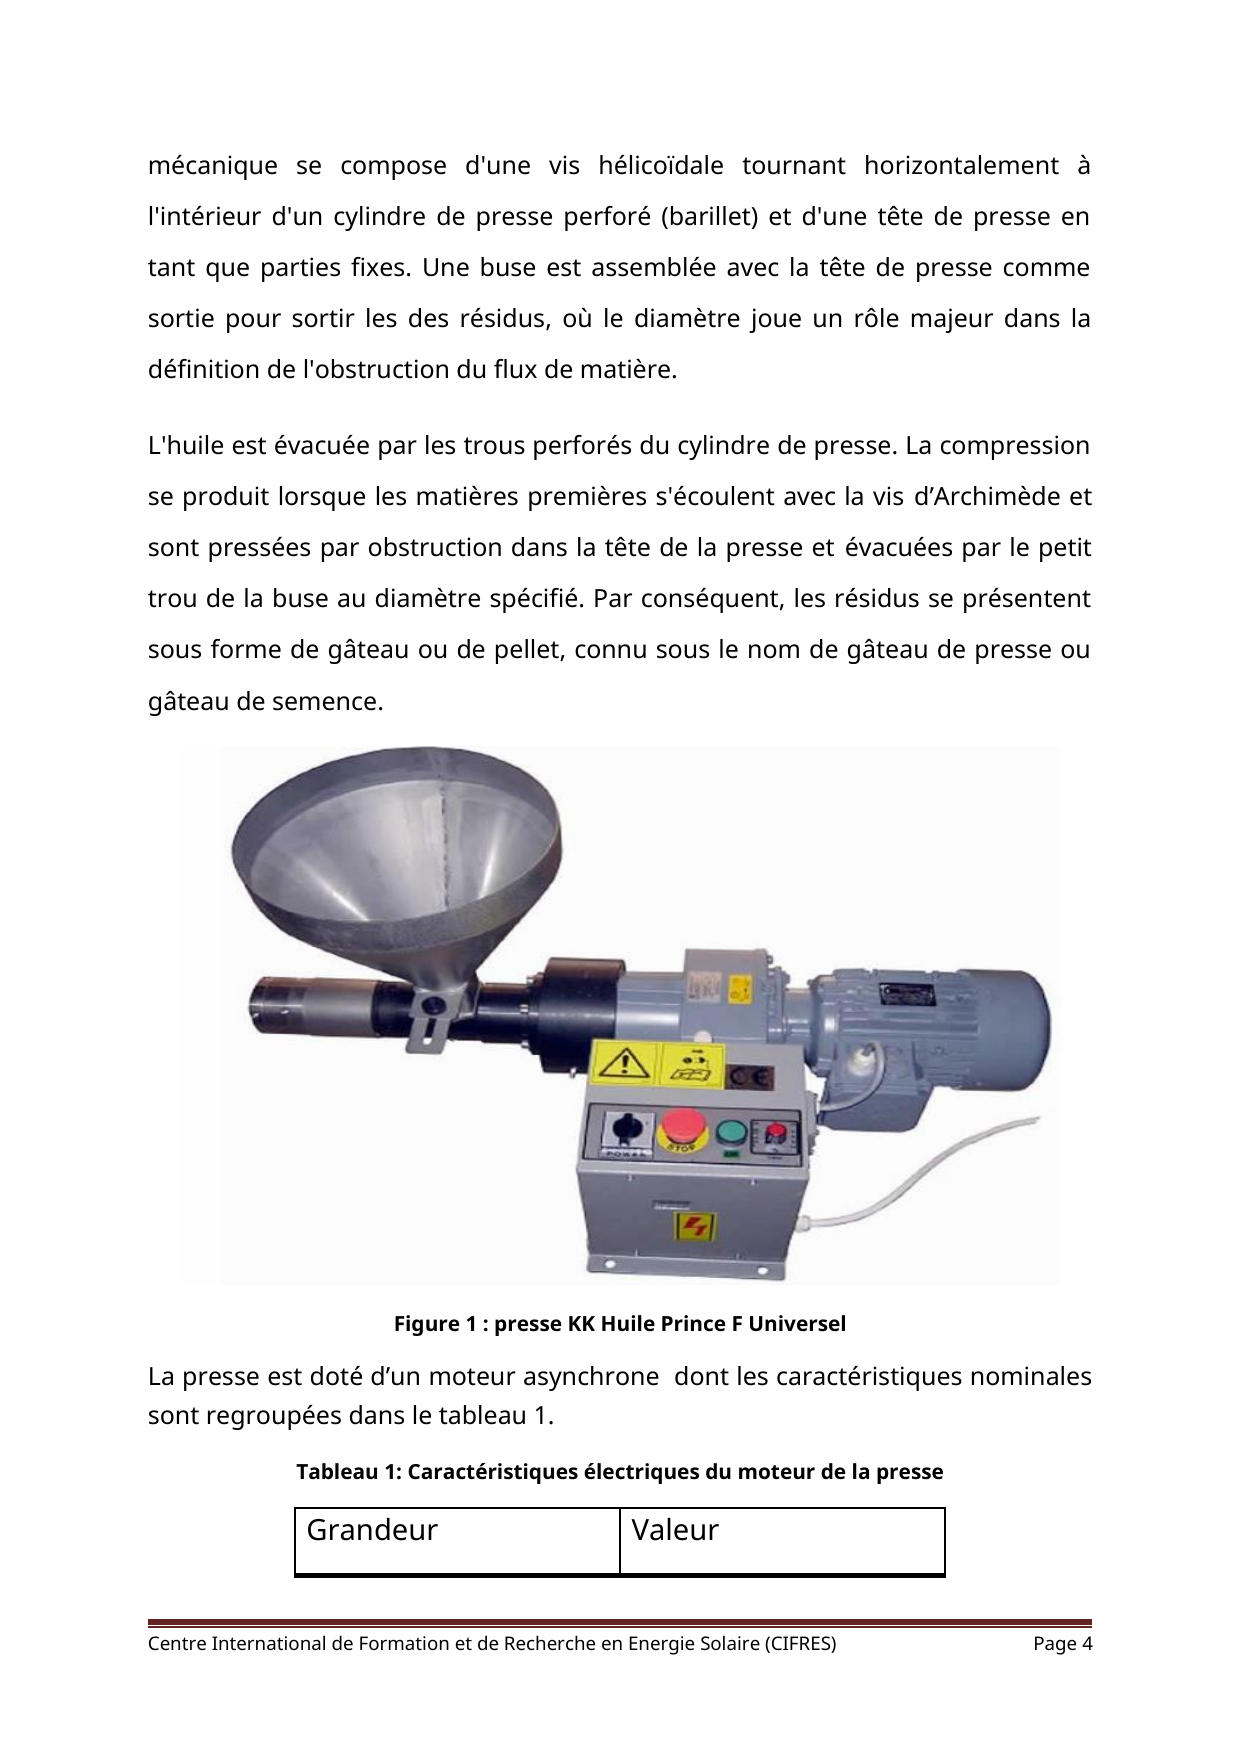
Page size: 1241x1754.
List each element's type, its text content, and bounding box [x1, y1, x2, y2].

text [148, 148, 1092, 386]
text L'huile est évacuée par les trous perforés du cylindre de presse. La compression se produit lorsque les matières premières s'écoulent avec la vis d’Archimède et sont pressées par obstruction dans la tête de la presse et évacuées par le petit trou de la buse au diamètre spécifié. Par conséquent, les résidus se présentent sous forme de gâteau ou de pellet, connu sous le nom de gâteau de presse ou gâteau de semence. [148, 428, 1092, 717]
picture [178, 746, 1062, 1285]
table_header Grandeur [296, 1509, 619, 1573]
text Figure 1 : presse KK Huile Prince F Universel [148, 1309, 1092, 1337]
text La presse est doté d’un moteur asynchrone dont les caractéristiques nominales sont regroupées dans le tableau 1. [148, 1358, 1092, 1432]
text Tableau 1: Caractéristiques électriques du moteur de la presse [148, 1457, 1092, 1486]
table_header Valeur [621, 1509, 944, 1573]
